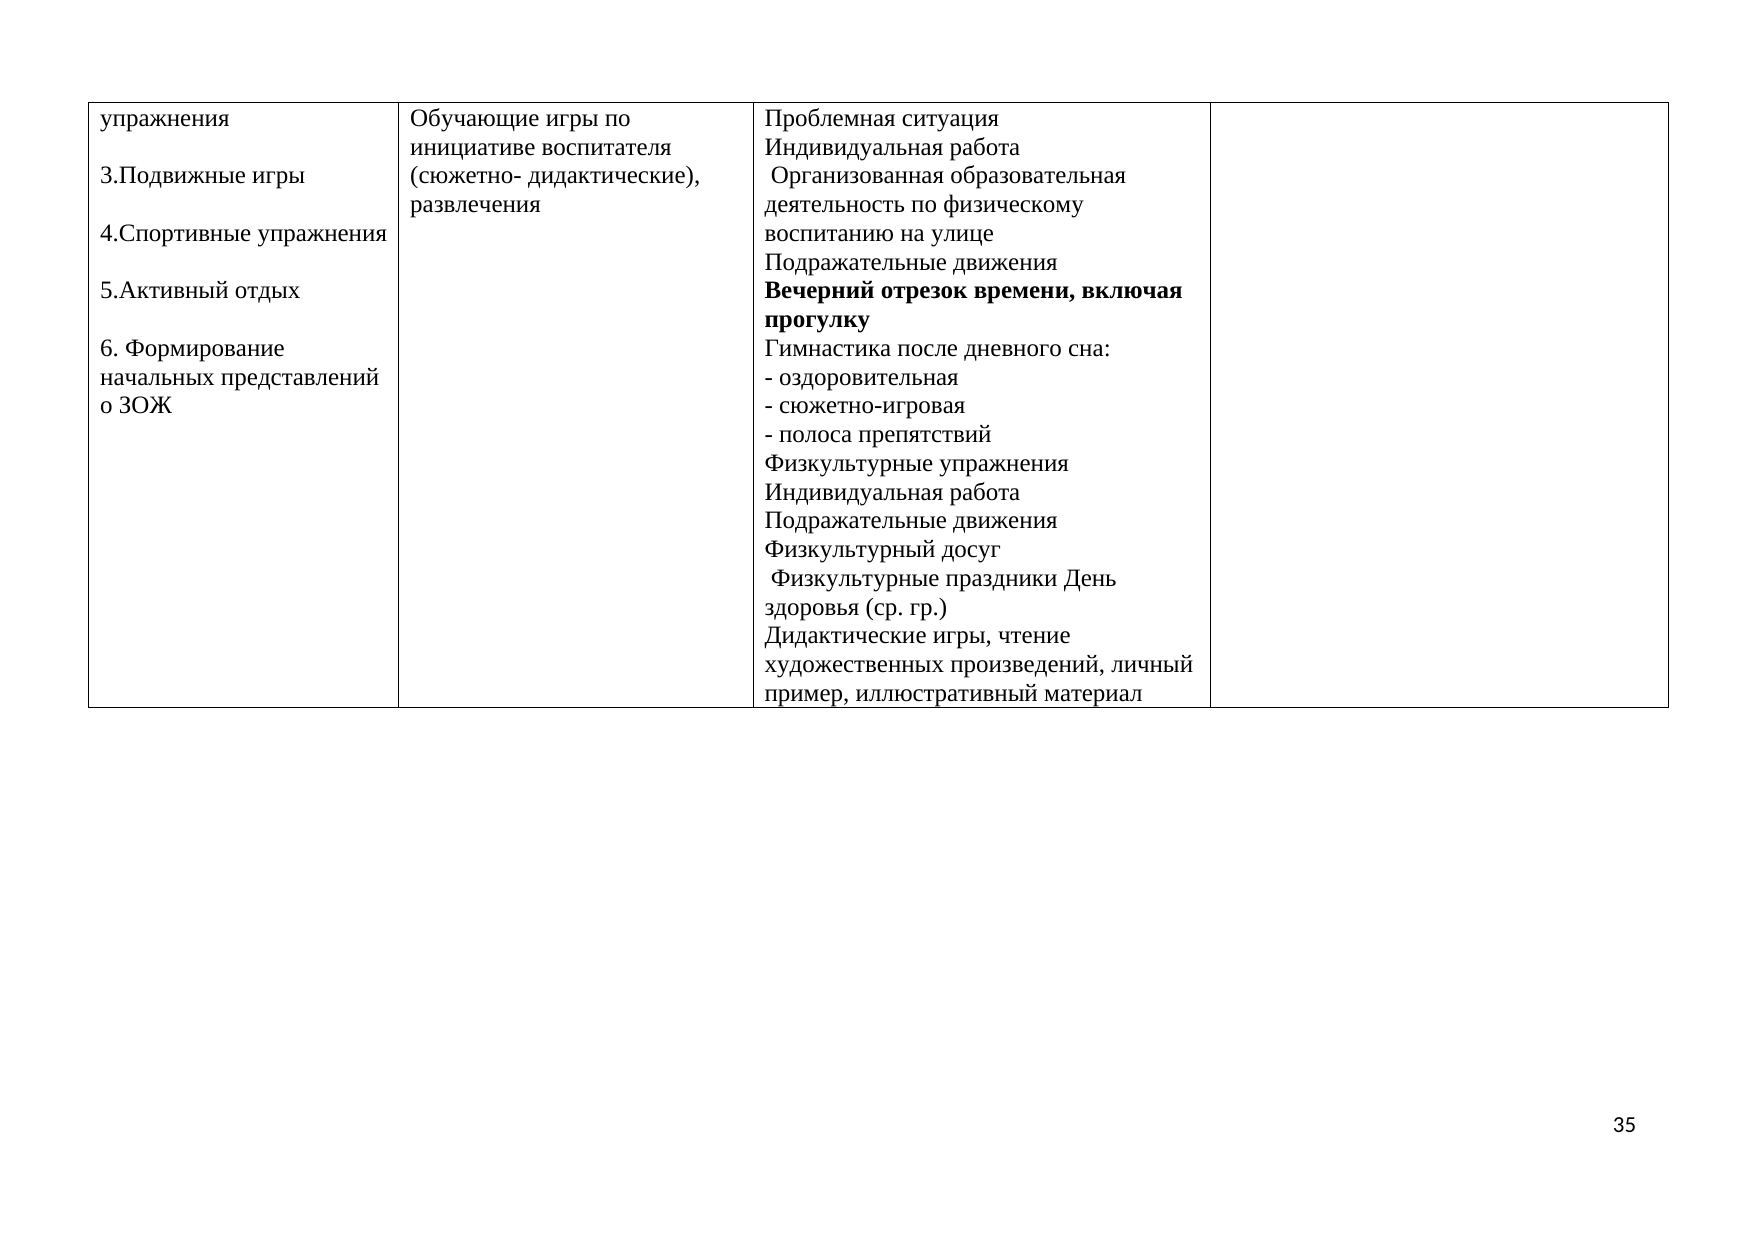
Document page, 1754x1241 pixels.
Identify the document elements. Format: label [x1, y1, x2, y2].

table_cell [399, 103, 753, 707]
table_cell [754, 103, 1210, 707]
table_cell [1211, 103, 1668, 707]
table_cell [89, 103, 398, 707]
